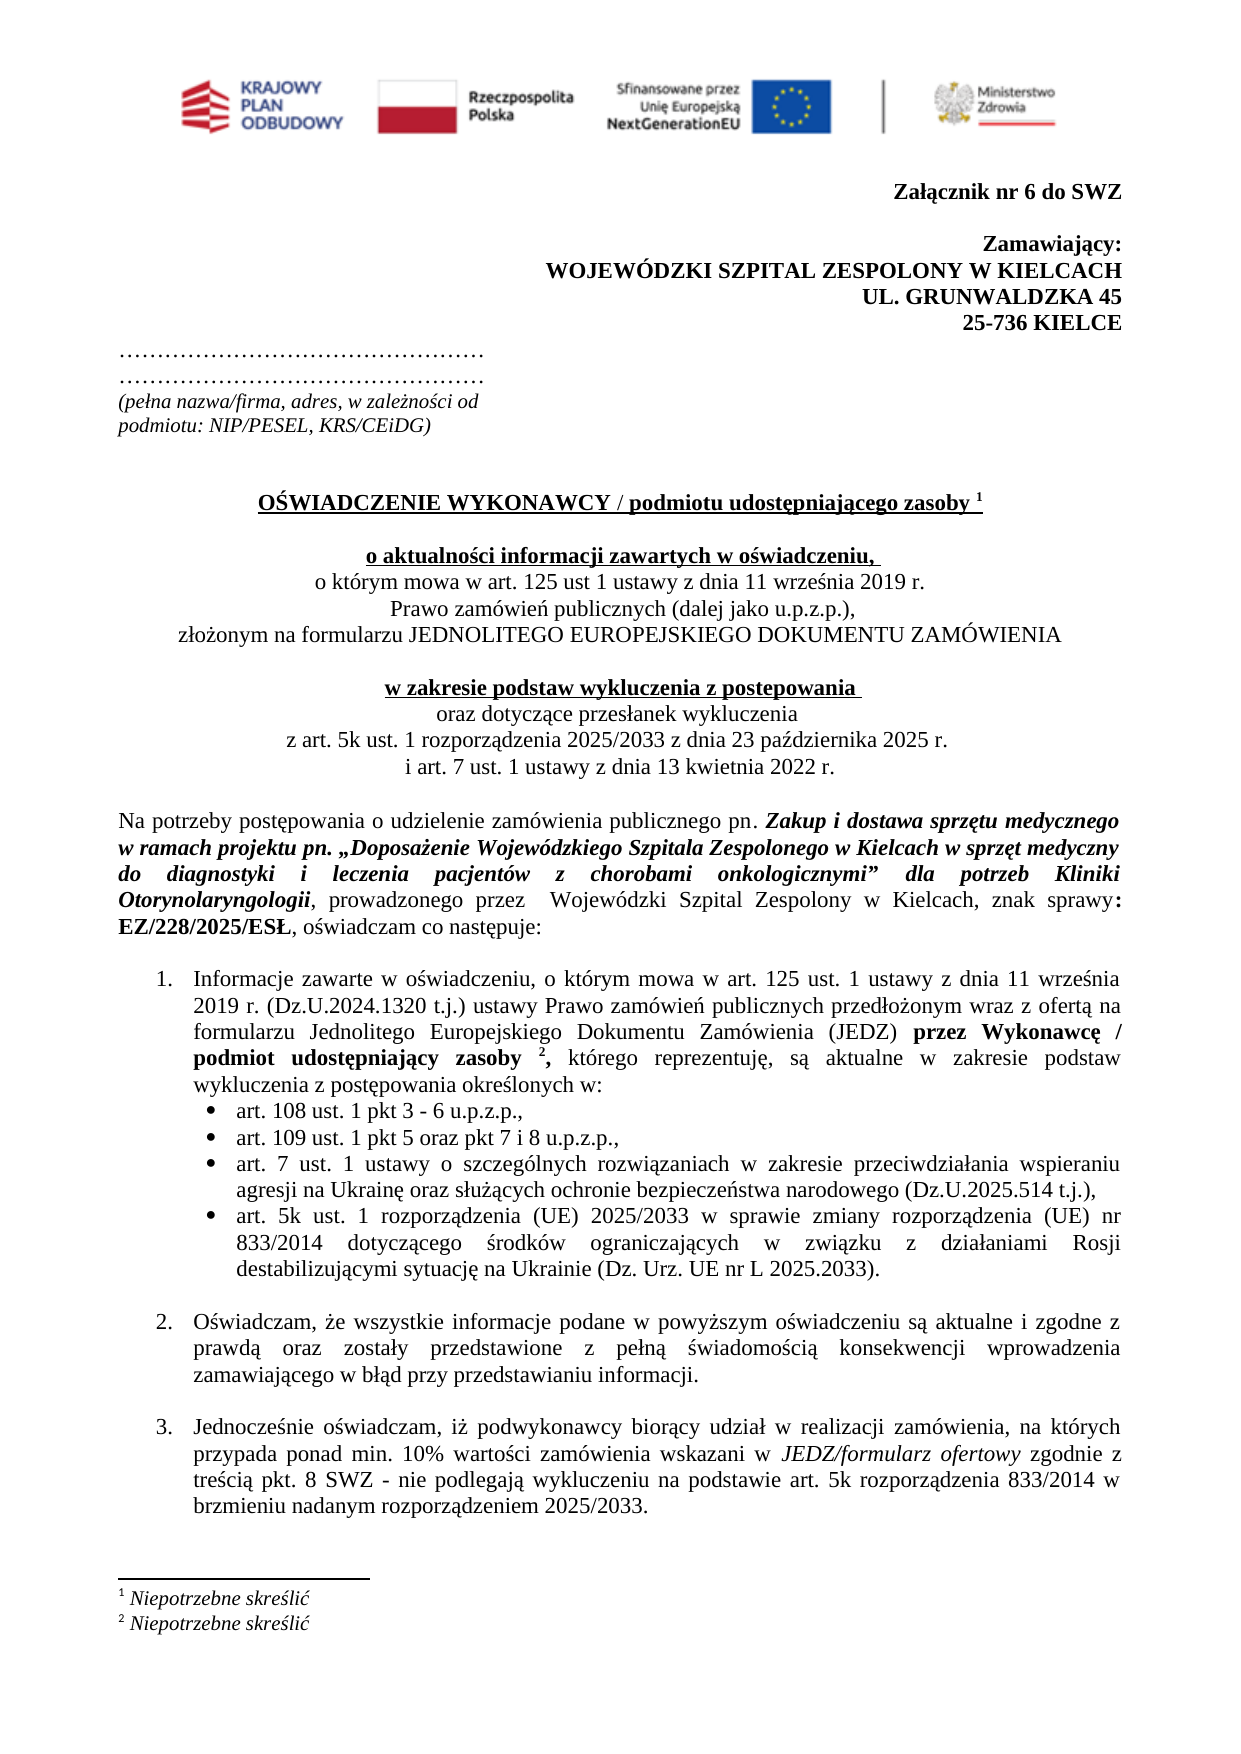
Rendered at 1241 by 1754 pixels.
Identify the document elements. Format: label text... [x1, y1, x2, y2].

text złożonym na formularzu JEDNOLITEGO EUROPEJSKIEGO DOKUMENTU ZAMÓWIENIA [118, 621, 1122, 647]
list art. 109 ust. 1 pkt 5 oraz pkt 7 i 8 u.p.z.p., [207, 1123, 1122, 1150]
text OŚWIADCZENIE WYKONAWCY / podmiotu udostępniającego zasoby [118, 489, 1122, 516]
text 25-736 KIELCE [738, 309, 1122, 336]
text Na potrzeby postępowania o udzielenie zamówienia publicznego pn. Zakup i dostawa sprzętu medycznego w ramach projektu pn. „Doposażenie Wojewódzkiego Szpitala Zespolonego w Kielcach w sprzęt medyczny do diagnostyki i leczenia pacjentów z chorobami onkologicznymi” dla potrzeb Kliniki Otorynolaryngologii, prowadzonego przez Wojewódzki Szpital Zespolony w Kielcach, znak sprawy: EZ/228/2025/ESŁ, oświadczam co następuje: [118, 807, 1122, 939]
text (pełna nazwa/firma, adres, w zależności od podmiotu: NIP/PESEL, KRS/CEiDG) [118, 388, 502, 437]
text …………………………………………………………………………………… [118, 336, 502, 388]
text Prawo zamówień publicznych (dalej jako u.p.z.p.), [118, 595, 1122, 621]
text WOJEWÓDZKI SZPITAL ZESPOLONY W KIELCACH [118, 257, 1122, 283]
text oraz dotyczące przesłanek wykluczenia z art. 5k ust. 1 rozporządzenia 2025/2033 z dnia 23 października 2025 r. i art. 7 ust. 1 ustawy z dnia 13 kwietnia 2022 r. [118, 700, 1122, 779]
text Załącznik nr 6 do SWZ [118, 178, 1122, 204]
list art. 7 ust. 1 ustawy o szczególnych rozwiązaniach w zakresie przeciwdziałania wspieraniu agresji na Ukrainę oraz służących ochronie bezpieczeństwa narodowego (Dz.U.2025.514 t.j.), [207, 1150, 1122, 1203]
list art. 5k ust. 1 rozporządzenia (UE) 2025/2033 w sprawie zmiany rozporządzenia (UE) nr 833/2014 dotyczącego środków ograniczających w związku z działaniami Rosji destabilizującymi sytuację na Ukrainie (Dz. Urz. UE nr L 2025.2033). [207, 1203, 1122, 1282]
text o aktualności informacji zawartych w oświadczeniu, [118, 542, 1122, 568]
text o którym mowa w art. 125 ust 1 ustawy z dnia 11 września 2019 r. [118, 568, 1122, 595]
list Informacje zawarte w oświadczeniu, o którym mowa w art. 125 ust. 1 ustawy z dnia 11 września 2019 r. (Dz.U.2024.1320 t.j.) ustawy Prawo zamówień publicznych przedłożonym wraz z ofertą na formularzu Jednolitego Europejskiego Dokumentu Zamówienia (JEDZ) przez Wykonawcę / podmiot udostępniający zasoby , którego reprezentuję, są aktualne w zakresie podstaw wykluczenia z postępowania określonych w: [156, 965, 1122, 1097]
list Oświadczam, że wszystkie informacje podane w powyższym oświadczeniu są aktualne i zgodne z prawdą oraz zostały przedstawione z pełną świadomością konsekwencji wprowadzenia zamawiającego w błąd przy przedstawianiu informacji. [156, 1308, 1122, 1387]
picture [167, 59, 1074, 150]
text UL. GRUNWALDZKA 45 [738, 283, 1122, 309]
list Jednocześnie oświadczam, iż podwykonawcy biorący udział w realizacji zamówienia, na których przypada ponad min. 10% wartości zamówienia wskazani w JEDZ/formularz ofertowy zgodnie z treścią pkt. 8 SWZ - nie podlegają wykluczeniu na podstawie art. 5k rozporządzenia 833/2014 w brzmieniu nadanym rozporządzeniem 2025/2033. [156, 1413, 1122, 1519]
text w zakresie podstaw wykluczenia z postepowania [118, 674, 1122, 700]
text Zamawiający: [664, 230, 1122, 257]
list art. 108 ust. 1 pkt 3 - 6 u.p.z.p., [207, 1097, 1122, 1123]
